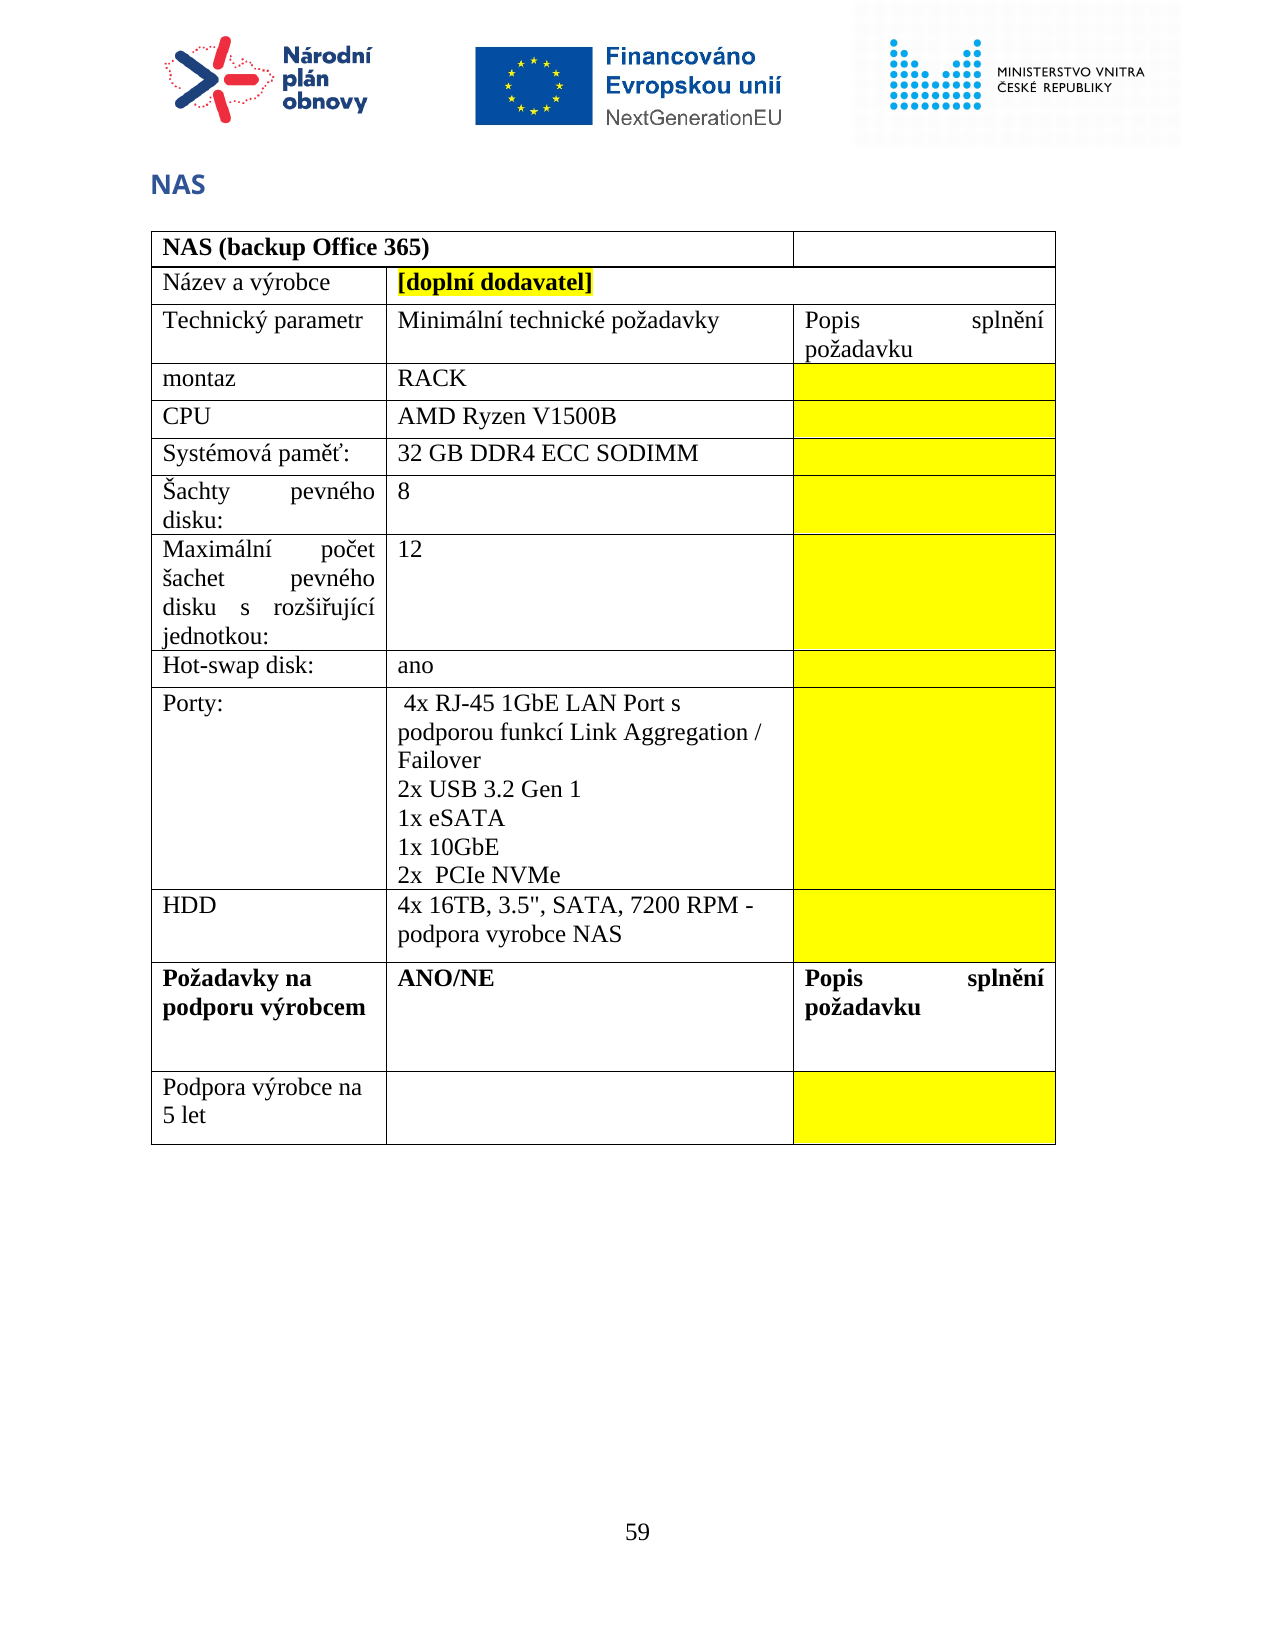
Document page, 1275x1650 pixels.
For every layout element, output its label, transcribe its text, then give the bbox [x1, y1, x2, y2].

table_cell [794, 890, 1055, 962]
table_cell 4x 16TB, 3.5", SATA, 7200 RPM - podpora vyrobce NAS [387, 890, 793, 962]
table_cell Technický parametr [152, 305, 386, 362]
picture [151, 26, 390, 134]
table_cell Hot-swap disk: [152, 651, 386, 687]
table_cell CPU [152, 401, 386, 437]
table_cell [794, 364, 1055, 400]
table_cell [794, 401, 1055, 437]
table_cell [794, 651, 1055, 687]
picture [852, 1, 1183, 148]
table_cell Popis splnění požadavku [794, 305, 1055, 362]
table_cell HDD [152, 890, 386, 962]
table_cell [794, 476, 1055, 533]
table_cell 12 [387, 535, 793, 649]
table_cell montaz [152, 364, 386, 400]
table_cell [794, 688, 1055, 889]
picture [466, 34, 804, 135]
table_cell RACK [387, 364, 793, 400]
table_cell Podpora výrobce na 5 let [152, 1072, 386, 1143]
table_cell Maximální počet šachet pevného disku s rozšiřující jednotkou: [152, 535, 386, 649]
table_cell [794, 535, 1055, 649]
table_header [794, 232, 1055, 266]
table_cell Systémová paměť: [152, 439, 386, 475]
table_cell Porty: [152, 688, 386, 889]
table_cell 4x RJ-45 1GbE LAN Port s podporou funkcí Link Aggregation / Failover 2x USB 3.2 Gen 1 1x eSATA 1x 10GbE 2x PCIe NVMe [387, 688, 793, 889]
table_cell [794, 439, 1055, 475]
table_cell [387, 1072, 793, 1143]
table_cell Požadavky na podporu výrobcem [152, 963, 386, 1071]
table_cell ANO/NE [387, 963, 793, 1071]
table_cell [doplní dodavatel] [387, 268, 1055, 304]
table_header NAS (backup Office 365) [152, 232, 793, 266]
table_cell 32 GB DDR4 ECC SODIMM [387, 439, 793, 475]
table_cell Minimální technické požadavky [387, 305, 793, 362]
table_cell ano [387, 651, 793, 687]
subtitle NAS [150, 165, 1125, 202]
table_cell [794, 1072, 1055, 1143]
table_cell AMD Ryzen V1500B [387, 401, 793, 437]
table_cell Popis splnění požadavku [794, 963, 1055, 1071]
table_cell Šachty pevného disku: [152, 476, 386, 533]
table_cell 8 [387, 476, 793, 533]
table_cell Název a výrobce [152, 268, 386, 304]
